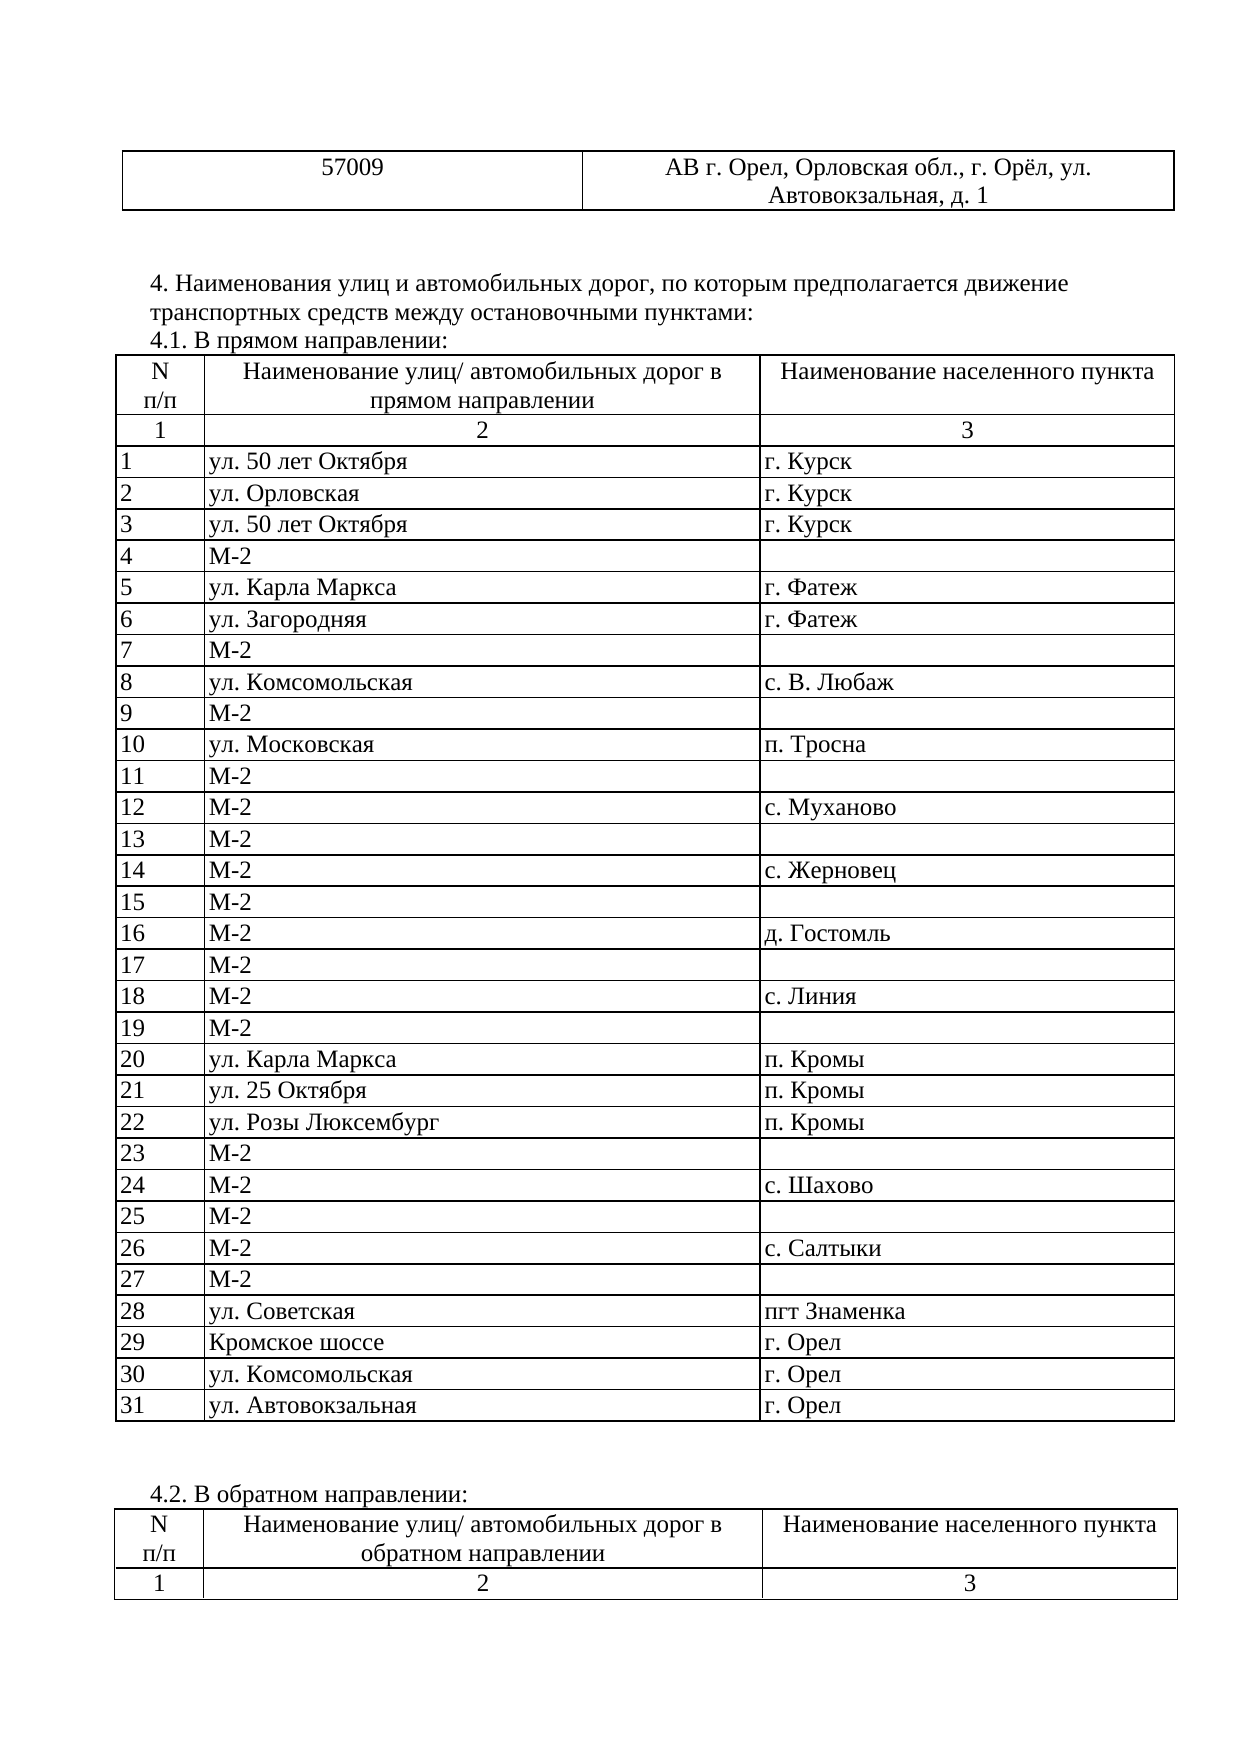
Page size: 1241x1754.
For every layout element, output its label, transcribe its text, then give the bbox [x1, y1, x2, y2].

table_cell 31 [117, 1390, 204, 1420]
table_cell п. Кромы [761, 1044, 1174, 1074]
table_cell 57009 [123, 152, 582, 209]
table_cell АВ г. Орел, Орловская обл., г. Орёл, ул. Автовокзальная, д. 1 [583, 152, 1173, 209]
table_cell 3 [761, 415, 1174, 445]
table_cell ул. Орловская [205, 478, 759, 508]
table_cell 1 [115, 1568, 203, 1598]
table_cell 3 [117, 510, 204, 539]
table_cell М-2 [205, 793, 759, 822]
table_cell 1 [117, 415, 204, 445]
table_header N п/п [115, 1510, 203, 1567]
table_cell ул. Комсомольская [205, 1359, 759, 1389]
table_cell 27 [117, 1265, 204, 1294]
table_cell ул. 25 Октября [205, 1076, 759, 1106]
table_cell 15 [117, 887, 204, 917]
table_cell М-2 [205, 541, 759, 571]
table_cell М-2 [205, 856, 759, 885]
table_cell 9 [117, 698, 204, 728]
table_cell 17 [117, 950, 204, 980]
table_cell ул. Советская [205, 1296, 759, 1326]
table_cell М-2 [205, 761, 759, 791]
table_cell [761, 635, 1174, 665]
table_cell с. Муханово [761, 793, 1174, 822]
table_cell г. Фатеж [761, 604, 1174, 634]
table_cell 21 [117, 1076, 204, 1106]
table_cell 7 [117, 635, 204, 665]
table_cell 18 [117, 981, 204, 1011]
table_cell г. Орел [761, 1359, 1174, 1389]
table_cell [761, 761, 1174, 791]
table_cell г. Курск [761, 478, 1174, 508]
table_cell М-2 [205, 1265, 759, 1294]
table_cell п. Кромы [761, 1107, 1174, 1137]
table_cell 10 [117, 730, 204, 759]
text 4.1. В прямом направлении: [150, 326, 1090, 354]
table_cell М-2 [205, 950, 759, 980]
table_cell п. Тросна [761, 730, 1174, 759]
table_cell М-2 [205, 918, 759, 948]
table_cell 30 [117, 1359, 204, 1389]
table_cell М-2 [205, 698, 759, 728]
table_cell М-2 [205, 1139, 759, 1168]
table_cell ул. Автовокзальная [205, 1390, 759, 1420]
table_cell М-2 [205, 1202, 759, 1231]
table_cell с. Салтыки [761, 1233, 1174, 1263]
table_cell 20 [117, 1044, 204, 1074]
table_cell М-2 [205, 635, 759, 665]
table_cell с. Шахово [761, 1170, 1174, 1200]
table_header Наименование улиц/ автомобильных дорог в обратном направлении [204, 1510, 762, 1567]
table_cell д. Гостомль [761, 918, 1174, 948]
table_cell [761, 1265, 1174, 1294]
table_cell Кромское шоссе [205, 1327, 759, 1357]
table_cell 23 [117, 1139, 204, 1168]
table_cell 16 [117, 918, 204, 948]
table_cell 4 [117, 541, 204, 571]
table_cell [761, 1139, 1174, 1168]
table_cell 28 [117, 1296, 204, 1326]
table_cell 3 [763, 1567, 1177, 1598]
table_cell пгт Знаменка [761, 1296, 1174, 1326]
table_header Наименование населенного пункта [761, 356, 1174, 413]
table_cell ул. Московская [205, 730, 759, 759]
table_cell М-2 [205, 1170, 759, 1200]
table_cell 14 [117, 856, 204, 885]
table_cell М-2 [205, 1233, 759, 1263]
table_cell г. Курск [761, 510, 1174, 539]
table_cell ул. Комсомольская [205, 667, 759, 697]
table_cell 8 [117, 667, 204, 697]
table_cell 2 [117, 478, 204, 508]
table_cell [761, 1202, 1174, 1231]
table_cell М-2 [205, 1013, 759, 1043]
table_cell ул. 50 лет Октября [205, 447, 759, 476]
table_cell 13 [117, 824, 204, 854]
table_header N п/п [117, 356, 204, 413]
table_cell [761, 824, 1174, 854]
table_cell с. В. Любаж [761, 667, 1174, 697]
table_cell ул. Карла Маркса [205, 572, 759, 602]
table_cell с. Линия [761, 981, 1174, 1011]
table_cell [761, 698, 1174, 728]
table_cell п. Кромы [761, 1076, 1174, 1106]
table_cell г. Курск [761, 447, 1174, 476]
table_cell 29 [117, 1327, 204, 1357]
table_header Наименование улиц/ автомобильных дорог в прямом направлении [205, 356, 759, 413]
table_cell [761, 541, 1174, 571]
table_cell ул. 50 лет Октября [205, 510, 759, 539]
table_cell 12 [117, 793, 204, 822]
text 4.2. В обратном направлении: [150, 1479, 1090, 1508]
table_cell 5 [117, 572, 204, 602]
table_cell г. Орел [761, 1390, 1174, 1420]
table_cell г. Орел [761, 1327, 1174, 1357]
table_cell 2 [204, 1569, 762, 1598]
table_cell 26 [117, 1233, 204, 1263]
table_cell М-2 [205, 887, 759, 917]
table_cell 22 [117, 1107, 204, 1137]
table_cell 1 [117, 447, 204, 476]
text 4. Наименования улиц и автомобильных дорог, по которым предполагается движение транспортных средств между остановочными пунктами: [150, 268, 1090, 326]
table_cell ул. Карла Маркса [205, 1044, 759, 1074]
table_cell 6 [117, 604, 204, 634]
table_cell 25 [117, 1202, 204, 1231]
table_cell 24 [117, 1170, 204, 1200]
table_cell 11 [117, 761, 204, 791]
table_cell 19 [117, 1013, 204, 1043]
table_cell М-2 [205, 981, 759, 1011]
table_cell 2 [205, 415, 759, 445]
table_cell ул. Загородняя [205, 604, 759, 634]
table_header Наименование населенного пункта [763, 1510, 1177, 1567]
table_cell М-2 [205, 824, 759, 854]
table_cell ул. Розы Люксембург [205, 1107, 759, 1137]
table_cell [761, 950, 1174, 980]
table_cell [761, 1013, 1174, 1043]
table_cell [761, 887, 1174, 917]
table_cell с. Жерновец [761, 856, 1174, 885]
table_cell г. Фатеж [761, 572, 1174, 602]
